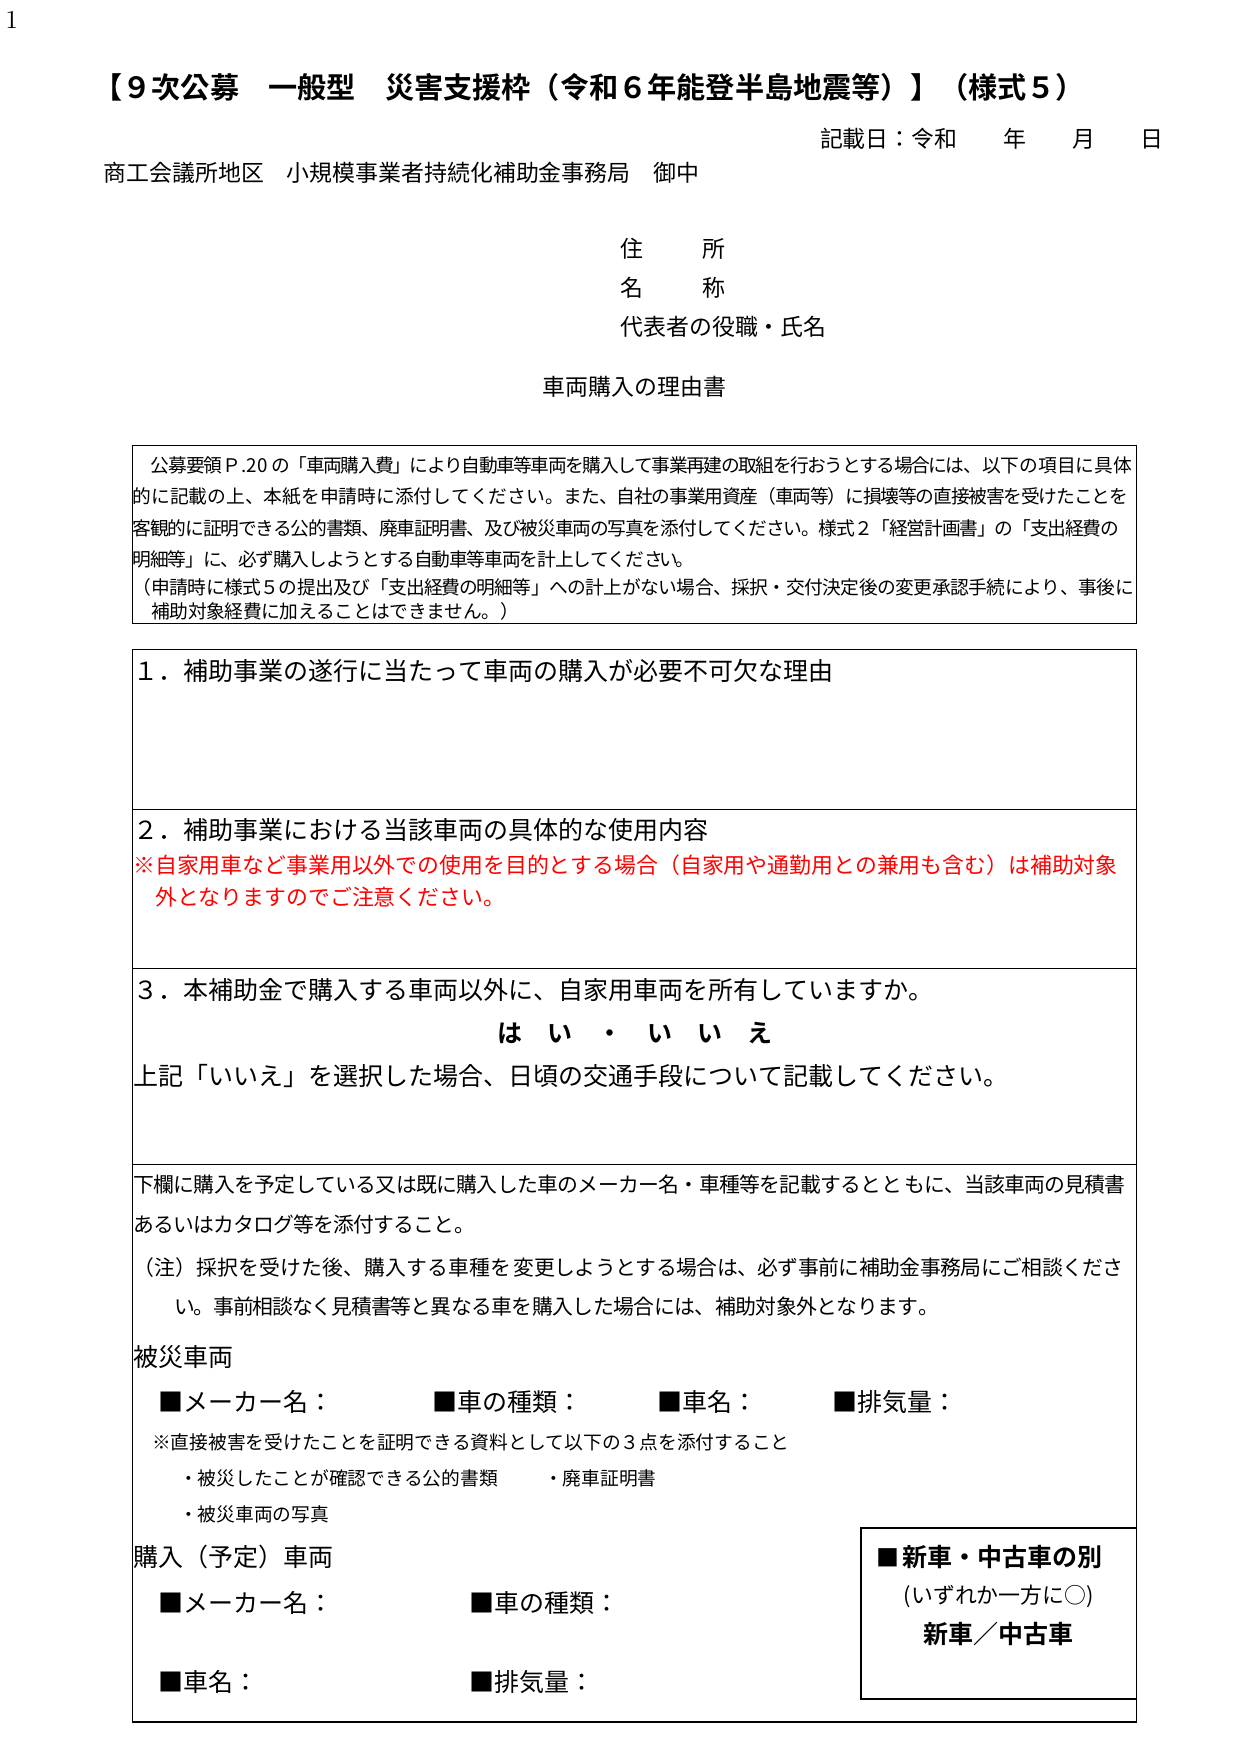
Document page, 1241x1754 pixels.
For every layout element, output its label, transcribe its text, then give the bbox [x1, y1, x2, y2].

table_cell 下欄に購入を予定している又は既に購入した車のメーカー名・車種等を記載するとともに、当該車両の見積書あるいはカタログ等を添付すること。 （注）採択を受けた後、購入する車種を変更しようとする場合は、必ず事前に補助金事務局にご相談ください。事前相談なく見積書等と異なる車を購入した場合には、補助対象外となります。 [133, 1165, 1136, 1328]
table_cell ２．補助事業における当該車両の具体的な使用内容 ※自家用車など事業用以外での使用を目的とする場合（自家用や通勤用との兼用も含む）は補助対象外となりますのでご注意ください。 [133, 810, 1136, 968]
table_cell 被災車両 ■メーカー名： ■車の種類： ■車名： ■排気量： ※直接被害を受けたことを証明できる資料として以下の３点を添付すること ・被災したことが確認できる公的書類 ・廃車証明書 ・被災車両の写真 [133, 1328, 1136, 1527]
text 車両購入の理由書 [103, 369, 1165, 402]
table_cell ３．本補助金で購入する車両以外に、自家用車両を所有していますか。 は い ・ い い え 上記「いいえ」を選択した場合、日頃の交通手段について記載してください。 [133, 969, 1136, 1164]
text 名 称 [620, 270, 1158, 303]
text 記載日：令和 年 月 日 [103, 121, 1165, 154]
table_cell [133, 1698, 1136, 1721]
table_cell 購入（予定）車両 ■メーカー名： ■車の種類： ■車名： ■排気量： [133, 1527, 860, 1698]
table_header 公募要領Ｐ.20 の「車両購入費」により自動車等車両を購入して事業再建の取組を行おうとする場合には、以下の項目に具体的に記載の上、本紙を申請時に添付してください。また、自社の事業用資産（車両等）に損壊等の直接被害を受けたことを客観的に証明できる公的書類、廃車証明書、及び被災車両の写真を添付してください。様式２「経営計画書」の「支出経費の明細等」に、必ず購入しようとする自動車等車両を計上してください。 （申請時に様式５の提出及び「支出経費の明細等」への計上がない場合、採択・交付決定後の変更承認手続により、事後に補助対象経費に加えることはできません。） [133, 446, 1136, 623]
text 住 所 [620, 231, 1156, 264]
text 代表者の役職・氏名 [620, 308, 1165, 342]
table_cell 新車・中古車の別 (いずれか一方に○) 新車／中古車 [862, 1529, 1136, 1698]
text 商工会議所地区 小規模事業者持続化補助金事務局 御中 [103, 154, 1165, 188]
table_header １．補助事業の遂行に当たって車両の購入が必要不可欠な理由 [133, 650, 1136, 808]
